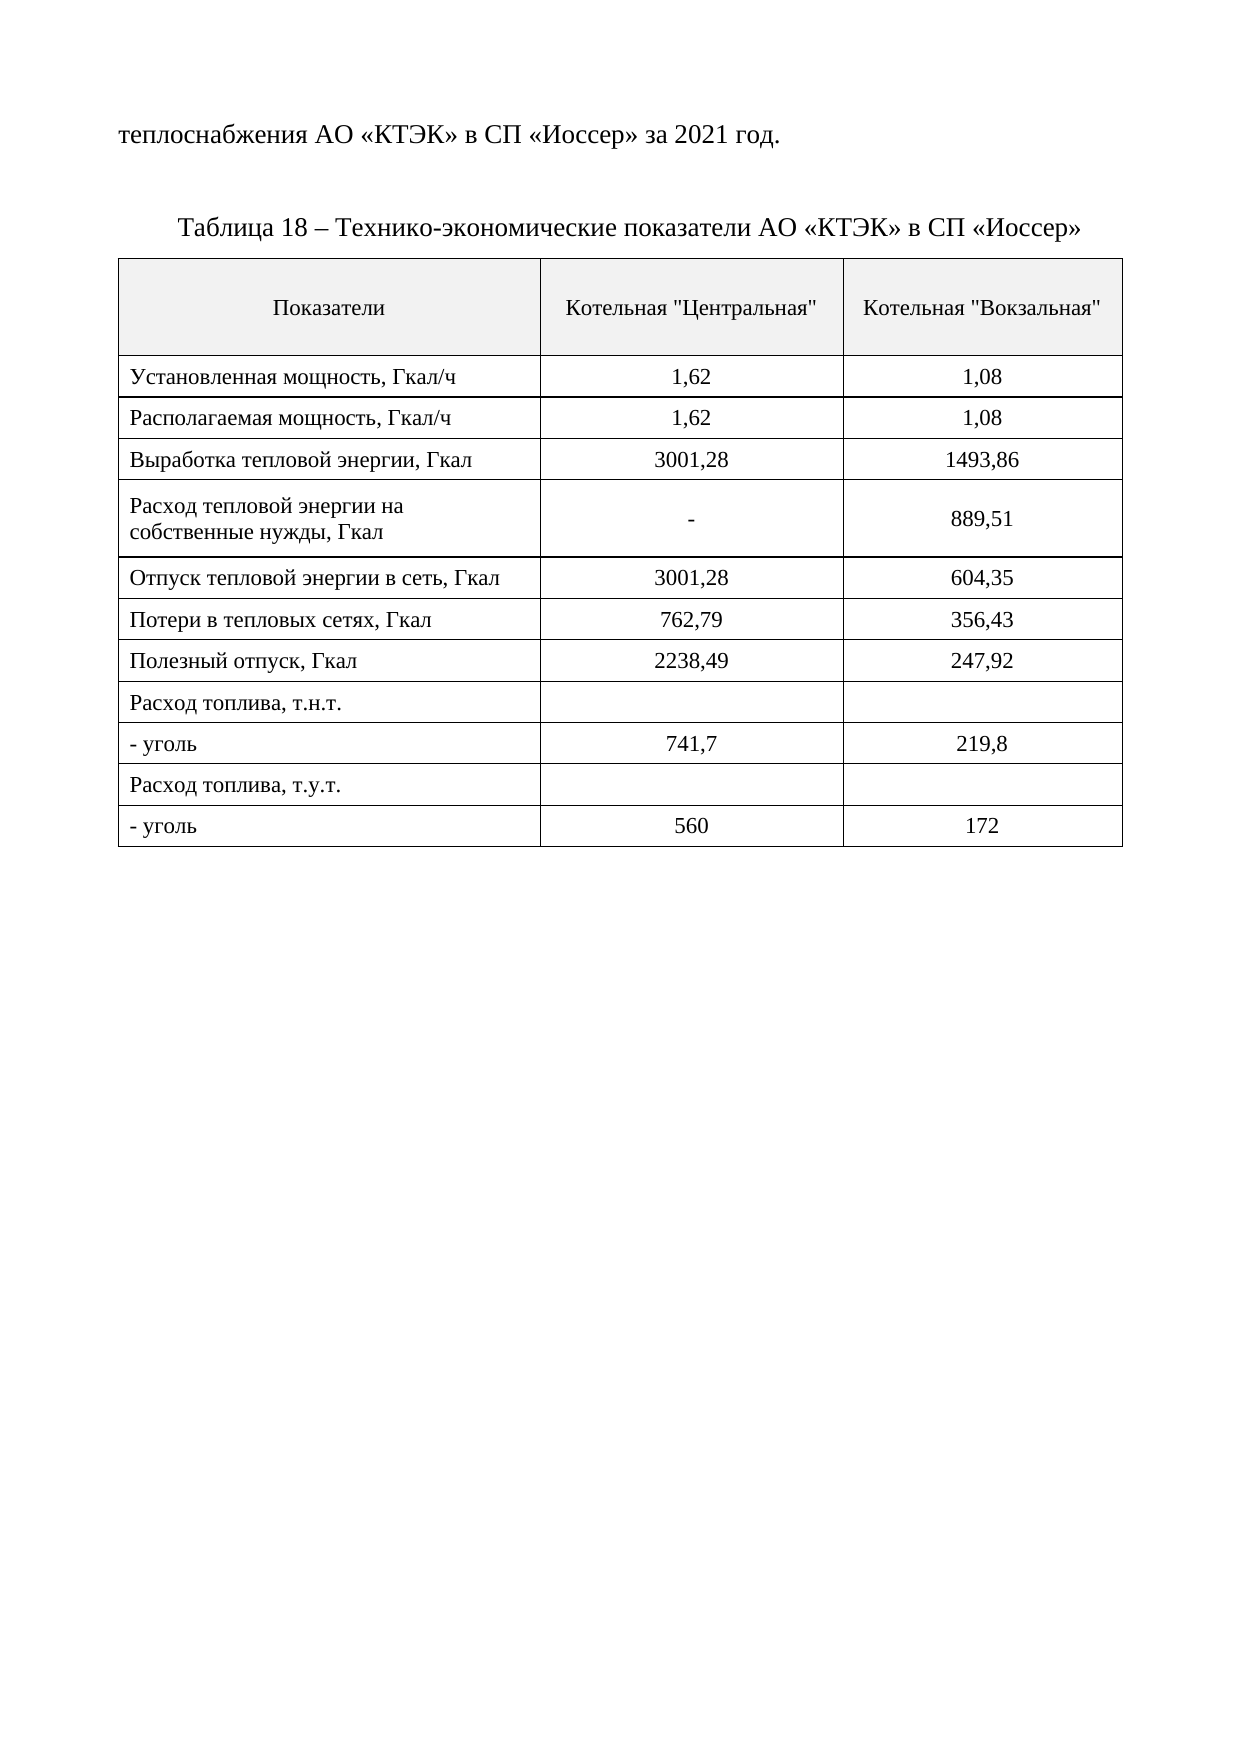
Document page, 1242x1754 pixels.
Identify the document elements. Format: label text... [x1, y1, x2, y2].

table_cell 1,08 [844, 398, 1122, 438]
table_cell Располагаемая мощность, Гкал/ч [119, 398, 540, 438]
table_cell Расход тепловой энергии на собственные нужды, Гкал [119, 480, 540, 556]
table_cell 1,08 [844, 356, 1122, 396]
table_cell 2238,49 [541, 640, 843, 681]
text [118, 118, 1181, 149]
table_cell 1,62 [541, 398, 843, 438]
table_cell 1493,86 [844, 439, 1122, 479]
table_cell 356,43 [844, 599, 1122, 639]
table_header Котельная "Центральная" [541, 259, 843, 355]
table_cell 604,35 [844, 558, 1122, 598]
table_cell Расход топлива, т.у.т. [119, 764, 540, 804]
table_cell 741,7 [541, 723, 843, 763]
table_cell 889,51 [844, 480, 1122, 556]
table_cell Расход топлива, т.н.т. [119, 682, 540, 722]
table_cell Отпуск тепловой энергии в сеть, Гкал [119, 558, 540, 598]
table_cell - [541, 480, 843, 556]
table_cell 560 [541, 806, 843, 846]
table_cell Полезный отпуск, Гкал [119, 640, 540, 681]
table_cell [844, 764, 1122, 804]
table_cell 247,92 [844, 640, 1122, 681]
table_cell - уголь [119, 723, 540, 763]
table_cell 172 [844, 806, 1122, 846]
table_cell Выработка тепловой энергии, Гкал [119, 439, 540, 479]
table_cell [541, 682, 843, 722]
table_cell 1,62 [541, 356, 843, 396]
text Таблица 18 – Технико-экономические показатели АО «КТЭК» в СП «Иоссер» [118, 211, 1181, 243]
table_cell [541, 764, 843, 804]
table_header Котельная "Вокзальная" [844, 259, 1122, 355]
table_cell 219,8 [844, 723, 1122, 763]
table_cell [844, 682, 1122, 722]
table_header Показатели [119, 259, 540, 355]
table_cell Установленная мощность, Гкал/ч [119, 356, 540, 396]
table_cell 3001,28 [541, 439, 843, 479]
table_cell 762,79 [541, 599, 843, 639]
table_cell 3001,28 [541, 558, 843, 598]
table_cell Потери в тепловых сетях, Гкал [119, 599, 540, 639]
table_cell - уголь [119, 806, 540, 846]
